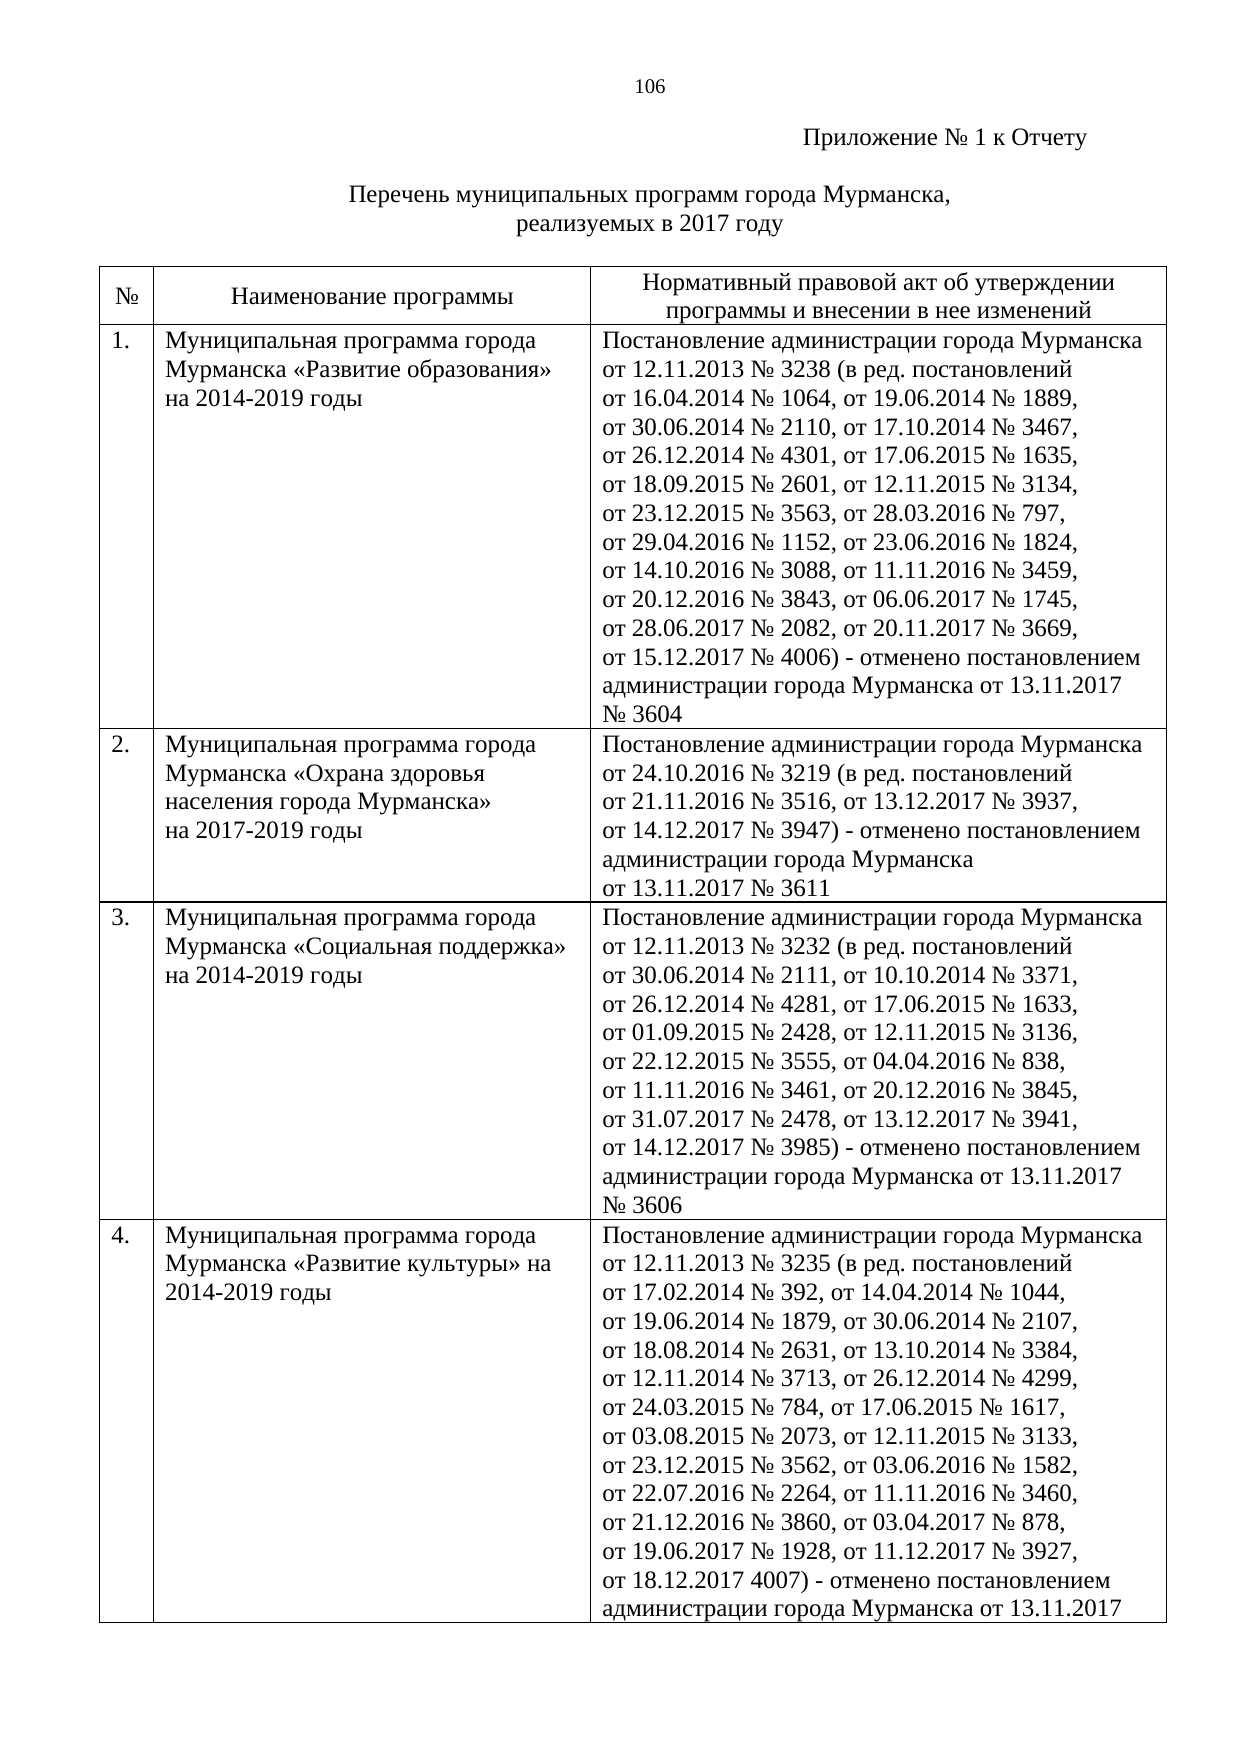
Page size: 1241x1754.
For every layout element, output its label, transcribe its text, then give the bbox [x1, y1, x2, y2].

text Приложение № 1 к Отчету [738, 122, 1152, 151]
table_header № [100, 267, 153, 324]
table_cell Муниципальная программа города Мурманска «Развитие образования» на 2014-2019 годы [154, 325, 590, 728]
table_cell 4. [100, 1220, 153, 1622]
table_cell 1. [100, 325, 153, 728]
table_header Наименование программы [154, 267, 590, 324]
table_cell 2. [100, 729, 153, 901]
text реализуемых в 2017 году [148, 208, 1152, 237]
table_cell Постановление администрации города Мурманска от 24.10.2016 № 3219 (в ред. постановлений от 21.11.2016 № 3516, от 13.12.2017 № 3937, от 14.12.2017 № 3947) - отменено постановлением администрации города Мурманска от 13.11.2017 № 3611 [591, 729, 1166, 901]
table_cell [591, 1220, 1166, 1622]
table_cell Постановление администрации города Мурманска от 12.11.2013 № 3232 (в ред. постановлений от 30.06.2014 № 2111, от 10.10.2014 № 3371, от 26.12.2014 № 4281, от 17.06.2015 № 1633, от 01.09.2015 № 2428, от 12.11.2015 № 3136, от 22.12.2015 № 3555, от 04.04.2016 № 838, от 11.11.2016 № 3461, от 20.12.2016 № 3845, от 31.07.2017 № 2478, от 13.12.2017 № 3941, от 14.12.2017 № 3985) - отменено постановлением администрации города Мурманска от 13.11.2017 № 3606 [591, 903, 1166, 1219]
table_cell Постановление администрации города Мурманска от 12.11.2013 № 3238 (в ред. постановлений от 16.04.2014 № 1064, от 19.06.2014 № 1889, от 30.06.2014 № 2110, от 17.10.2014 № 3467, от 26.12.2014 № 4301, от 17.06.2015 № 1635, от 18.09.2015 № 2601, от 12.11.2015 № 3134, от 23.12.2015 № 3563, от 28.03.2016 № 797, от 29.04.2016 № 1152, от 23.06.2016 № 1824, от 14.10.2016 № 3088, от 11.11.2016 № 3459, от 20.12.2016 № 3843, от 06.06.2017 № 1745, от 28.06.2017 № 2082, от 20.11.2017 № 3669, от 15.12.2017 № 4006) - отменено постановлением администрации города Мурманска от 13.11.2017 № 3604 [591, 325, 1166, 728]
table_cell 3. [100, 903, 153, 1219]
table_cell Муниципальная программа города Мурманска «Охрана здоровья населения города Мурманска» на 2017-2019 годы [154, 729, 590, 901]
text Перечень муниципальных программ города Мурманска, [148, 179, 1152, 208]
table_cell Муниципальная программа города Мурманска «Социальная поддержка» на 2014-2019 годы [154, 903, 590, 1219]
table_header Нормативный правовой акт об утверждении программы и внесении в нее изменений [591, 267, 1166, 324]
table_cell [154, 1220, 590, 1622]
